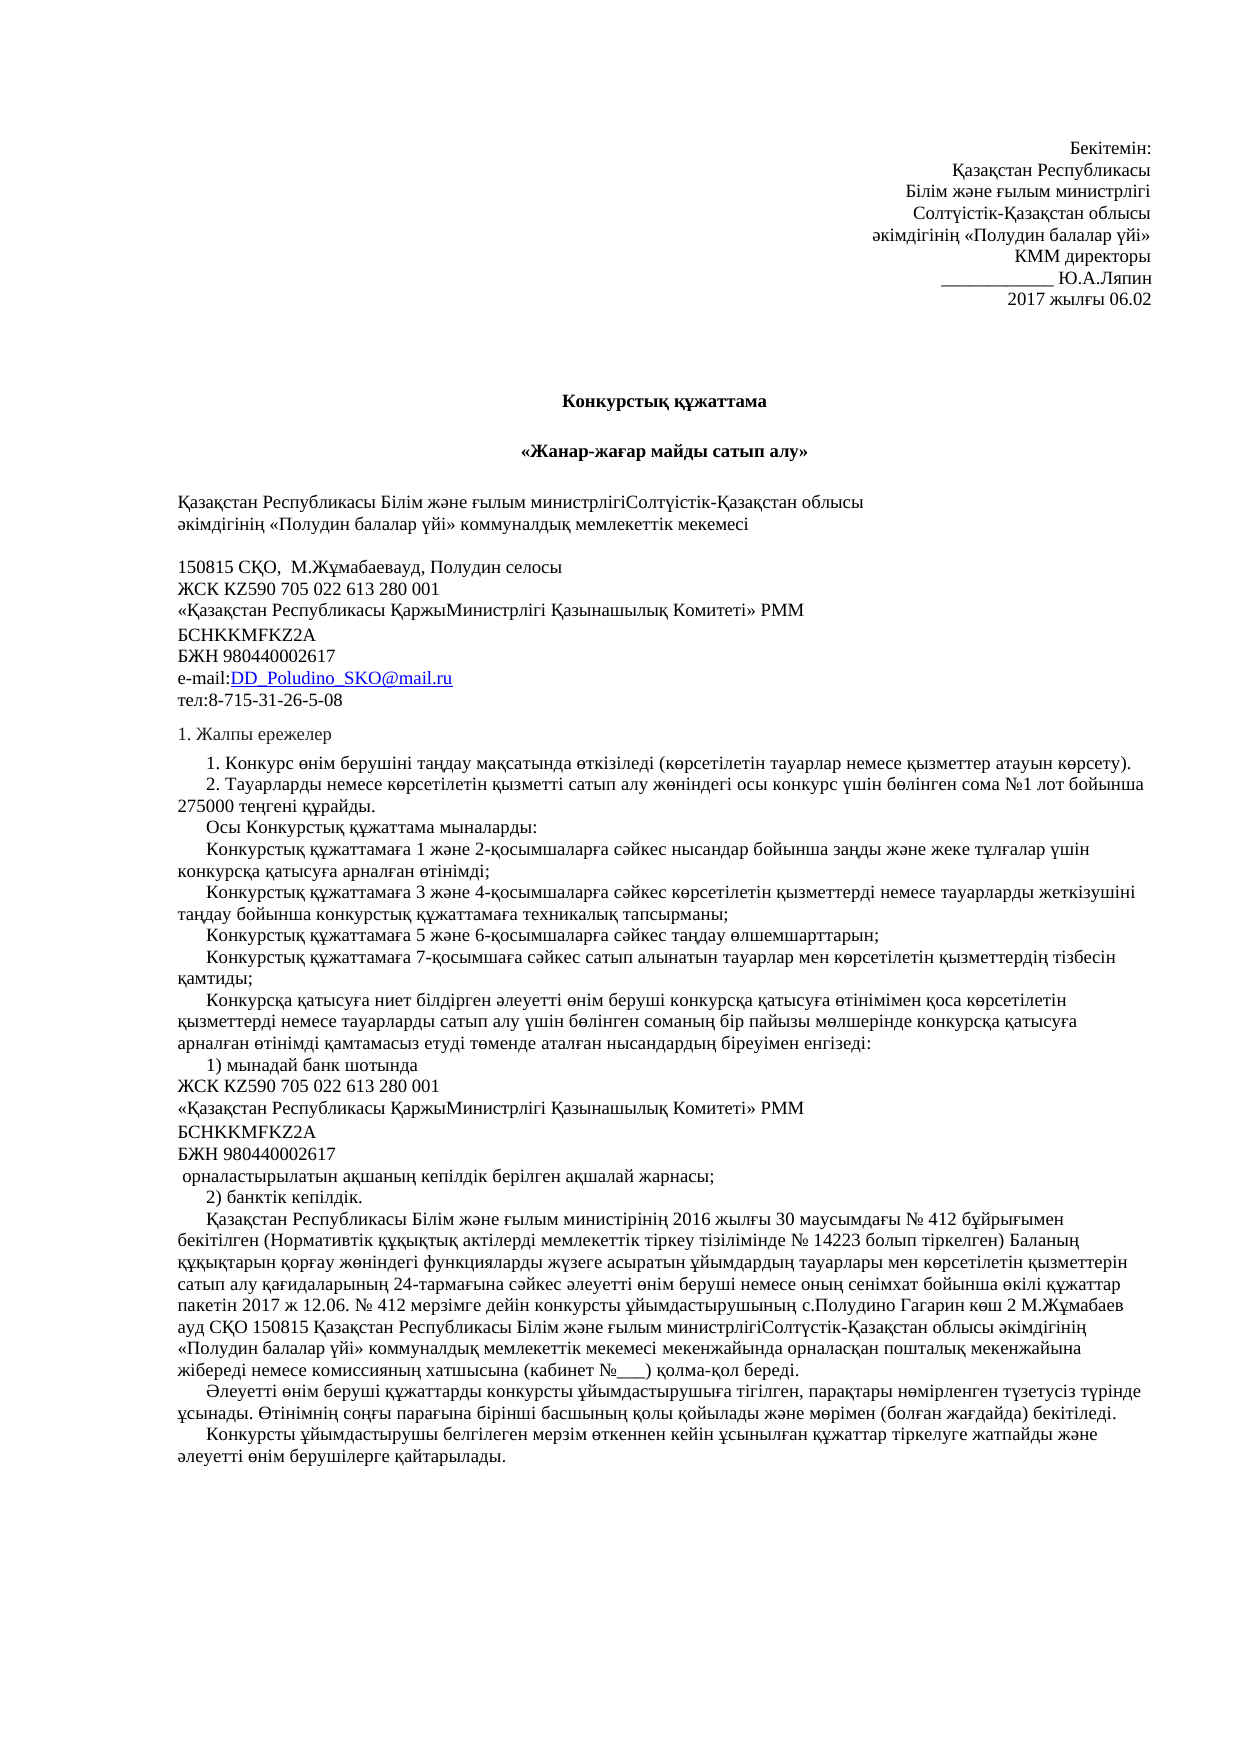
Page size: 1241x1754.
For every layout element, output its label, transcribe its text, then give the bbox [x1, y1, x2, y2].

text «Қазақстан Республикасы ҚаржыМинистрлігі Қазынашылық Комитеті» РММ [177, 599, 1152, 621]
text БСНKKMFKZ2A [177, 1121, 1152, 1143]
text «Қазақстан Республикасы ҚаржыМинистрлігі Қазынашылық Комитеті» РММ [177, 1097, 1152, 1118]
text Бекітемін: [177, 137, 1152, 159]
text ЖСК КZ590 705 022 613 280 001 [177, 577, 1152, 599]
text 1. Конкурс өнім берушіні таңдау мақсатында өткізіледі (көрсетілетін тауарлар немесе қызметтер атауын көрсету). 2. Тауарларды немесе көрсетілетін қызметті сатып алу жөніндегі осы конкурс үшін бөлінген сома №1 лот бойынша 275000 теңгені құрайды. Осы Конкурстық құжаттама мыналарды: Конкурстық құжаттамаға 1 және 2-қосымшаларға сәйкес нысандар бойынша заңды және жеке тұлғалар үшін конкурсқа қатысуға арналған өтінімді; Конкурстық құжаттамаға 3 және 4-қосымшаларға сәйкес көрсетілетін қызметтерді немесе тауарларды жеткізушіні таңдау бойынша конкурстық құжаттамаға техникалық тапсырманы; Конкурстық құжаттамаға 5 және 6-қосымшаларға сәйкес таңдау өлшемшарттарын; Конкурстық құжаттамаға 7-қосымшаға сәйкес сатып алынатын тауарлар мен көрсетілетін қызметтердің тізбесін қамтиды; Конкурсқа қатысуға ниет білдірген әлеуетті өнім беруші конкурсқа қатысуға өтінімімен қоса көрсетілетін қызметтерді немесе тауарларды сатып алу үшін бөлінген соманың бір пайызы мөлшерінде конкурсқа қатысуға арналған өтінімді қамтамасыз етуді төменде аталған нысандардың біреуімен енгізеді: 1) мынадай банк шотында [177, 752, 1152, 1075]
text БЖН 980440002617 [177, 645, 1152, 667]
text «Жанар-жағар майды сатып алу» [177, 440, 1152, 462]
text 1. Жалпы ережелер [177, 722, 1152, 744]
text 2017 жылғы 06.02 [177, 288, 1152, 310]
text ЖСК КZ590 705 022 613 280 001 [177, 1075, 1152, 1097]
text Қазақстан Республикасы Білім және ғылым министрлігіСолтүістік-Қазақстан облысы әкімдігінің «Полудин балалар үйі» коммуналдық мемлекеттік мекемесі [177, 491, 1152, 534]
text Солтүістік-Қазақстан облысы [177, 202, 1152, 223]
text Білім және ғылым министрлігі [177, 180, 1152, 202]
text тел:8-715-31-26-5-08 [177, 688, 1152, 710]
text ____________ Ю.А.Ляпин [177, 267, 1152, 288]
text Конкурстық құжаттама [177, 390, 1152, 411]
text e-mail:DD_Poludino_SKO@mail.ru [177, 667, 1152, 688]
text орналастырылатын ақшаның кепілдік берілген ақшалай жарнасы; 2) банктік кепілдік. Қазақстан Республикасы Білім және ғылым министірінің 2016 жылғы 30 маусымдағы № 412 бұйрығымен бекітілген (Нормативтік құқықтық актілерді мемлекеттік тіркеу тізілімінде № 14223 болып тіркелген) Баланың құқықтарын қорғау жөніндегі функцияларды жүзеге асыратын ұйымдардың тауарлары мен көрсетілетін қызметтерін сатып алу қағидаларының 24-тармағына сәйкес әлеуетті өнім беруші немесе оның сенімхат бойынша өкілі құжаттар пакетін 2017 ж 12.06. № 412 мерзімге дейін конкурсты ұйымдастырушының с.Полудино Гагарин көш 2 М.Жұмабаев ауд СҚО 150815 Қазақстан Республикасы Білім және ғылым министрлігіСолтүстік-Қазақстан облысы әкімдігінің «Полудин балалар үйі» коммуналдық мемлекеттік мекемесі мекенжайында орналасқан пошталық мекенжайына жібереді немесе комиссияның хатшысына (кабинет №___) қолма-қол береді. Әлеуетті өнім беруші құжаттарды конкурсты ұйымдастырушыға тігілген, парақтары нөмірленген түзетусіз түрінде ұсынады. Өтінімнің соңғы парағына бірінші басшының қолы қойылады және мөрімен (болған жағдайда) бекітіледі. Конкурсты ұйымдастырушы белгілеген мерзім өткеннен кейін ұсынылған құжаттар тіркелуге жатпайды және әлеуетті өнім берушілерге қайтарылады. [177, 1164, 1152, 1488]
text әкімдігінің «Полудин балалар үйі» [177, 223, 1152, 245]
text КММ директоры [177, 245, 1152, 267]
text 150815 СҚО, М.Жұмабаевауд, Полудин селосы [177, 556, 1152, 577]
text Қазақстан Республикасы [177, 159, 1152, 180]
text БСНKKMFKZ2A [177, 624, 1152, 645]
text БЖН 980440002617 [177, 1143, 1152, 1164]
